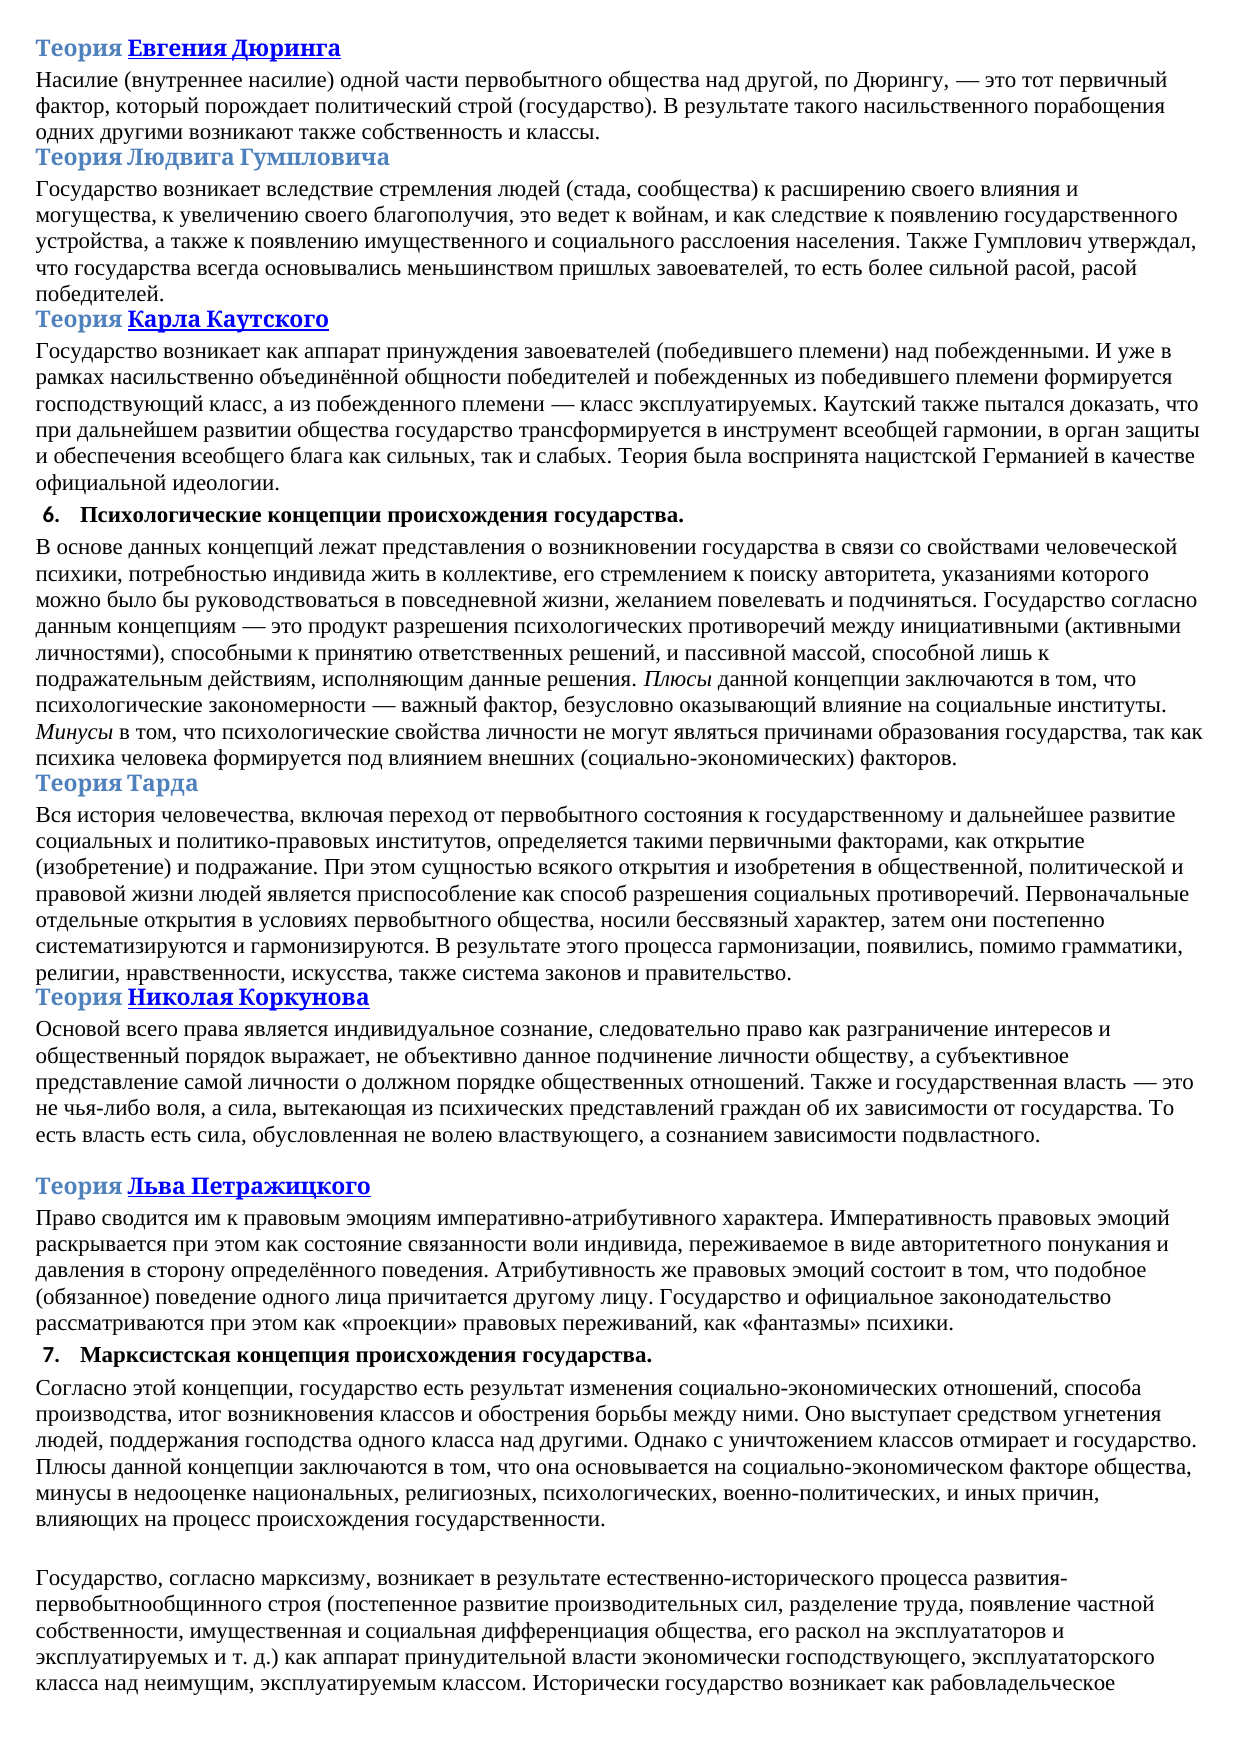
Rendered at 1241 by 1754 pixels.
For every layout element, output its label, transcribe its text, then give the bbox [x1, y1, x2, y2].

text Согласно этой концепции, государство есть результат изменения социально-экономических отношений, способа производства, итог возникновения классов и обострения борьбы между ними. Оно выступает средством угнетения людей, поддержания господства одного класса над другими. Однако с уничтожением классов отмирает и государство. Плюсы данной концепции заключаются в том, что она основывается на социально-экономическом факторе общества, минусы в недооценке национальных, религиозных, психологических, военно-политических, и иных причин, влияющих на процесс происхождения государственности. [35, 1374, 1205, 1532]
subtitle Теория Евгения Дюринга [35, 35, 1205, 62]
text Право сводится им к правовым эмоциям императивно-атрибутивного характера. Императивность правовых эмоций раскрывается при этом как состояние связанности воли индивида, переживаемое в виде авторитетного понукания и давления в сторону определённого поведения. Атрибутивность же правовых эмоций состоит в том, что подобное (обязанное) поведение одного лица причитается другому лицу. Государство и официальное законодательство рассматриваются при этом как «проекции» правовых переживаний, как «фантазмы» психики. [35, 1204, 1205, 1335]
subtitle Теория Тарда [35, 770, 1205, 797]
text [35, 1564, 1205, 1696]
text Государство возникает как аппарат принуждения завоевателей (победившего племени) над побежденными. И уже в рамках насильственно объединённой общности победителей и побежденных из победившего племени формируется господствующий класс, а из побежденного племени — класс эксплуатируемых. Каутский также пытался доказать, что при дальнейшем развитии общества государство трансформируется в инструмент всеобщей гармонии, в орган защиты и обеспечения всеобщего блага как сильных, так и слабых. Теория была воспринята нацистской Германией в качестве официальной идеологии. [35, 337, 1205, 495]
subtitle Теория Карла Каутского [35, 307, 1205, 333]
list Психологические концепции происхождения государства. [42, 500, 1205, 528]
subtitle Теория Николая Коркунова [35, 985, 1205, 1011]
subtitle Теория Людвига Гумпловича [35, 145, 1205, 171]
list Марксистская концепция происхождения государства. [42, 1341, 1205, 1368]
subtitle Теория Льва Петражицкого [35, 1173, 1205, 1200]
text Основой всего права является индивидуальное сознание, следовательно право как разграничение интересов и общественный порядок выражает, не объективно данное подчинение личности обществу, а субъективное представление самой личности о должном порядке общественных отношений. Также и государственная власть — это не чья-либо воля, а сила, вытекающая из психических представлений граждан об их зависимости от государства. То есть власть есть сила, обусловленная не волею властвующего, а сознанием зависимости подвластного. [35, 1015, 1205, 1147]
text Насилие (внутреннее насилие) одной части первобытного общества над другой, по Дюрингу, — это тот первичный фактор, который порождает политический строй (государство). В результате такого насильственного порабощения одних другими возникают также собственность и классы. [35, 66, 1205, 145]
text Вся история человечества, включая переход от первобытного состояния к государственному и дальнейшее развитие социальных и политико-правовых институтов, определяется такими первичными факторами, как открытие (изобретение) и подражание. При этом сущностью всякого открытия и изобретения в общественной, политической и правовой жизни людей является приспособление как способ разрешения социальных противоречий. Первоначальные отдельные открытия в условиях первобытного общества, носили бессвязный характер, затем они постепенно систематизируются и гармонизируются. В результате этого процесса гармонизации, появились, помимо грамматики, религии, нравственности, искусства, также система законов и правительство. [35, 801, 1205, 985]
text В основе данных концепций лежат представления о возникновении государства в связи со свойствами человеческой психики, потребностью индивида жить в коллективе, его стремлением к поиску авторитета, указаниями которого можно было бы руководствоваться в повседневной жизни, желанием повелевать и подчиняться. Государство согласно данным концепциям — это продукт разрешения психологических противоречий между инициативными (активными личностями), способными к принятию ответственных решений, и пассивной массой, способной лишь к подражательным действиям, исполняющим данные решения. Плюсы данной концепции заключаются в том, что психологические закономерности — важный фактор, безусловно оказывающий влияние на социальные институты. Минусы в том, что психологические свойства личности не могут являться причинами образования государства, так как психика человека формируется под влиянием внешних (социально-экономических) факторов. [35, 533, 1205, 770]
text Государство возникает вследствие стремления людей (стада, сообщества) к расширению своего влияния и могущества, к увеличению своего благополучия, это ведет к войнам, и как следствие к появлению государственного устройства, а также к появлению имущественного и социального расслоения населения. Также Гумплович утверждал, что государства всегда основывались меньшинством пришлых завоевателей, то есть более сильной расой, расой победителей. [35, 175, 1205, 307]
